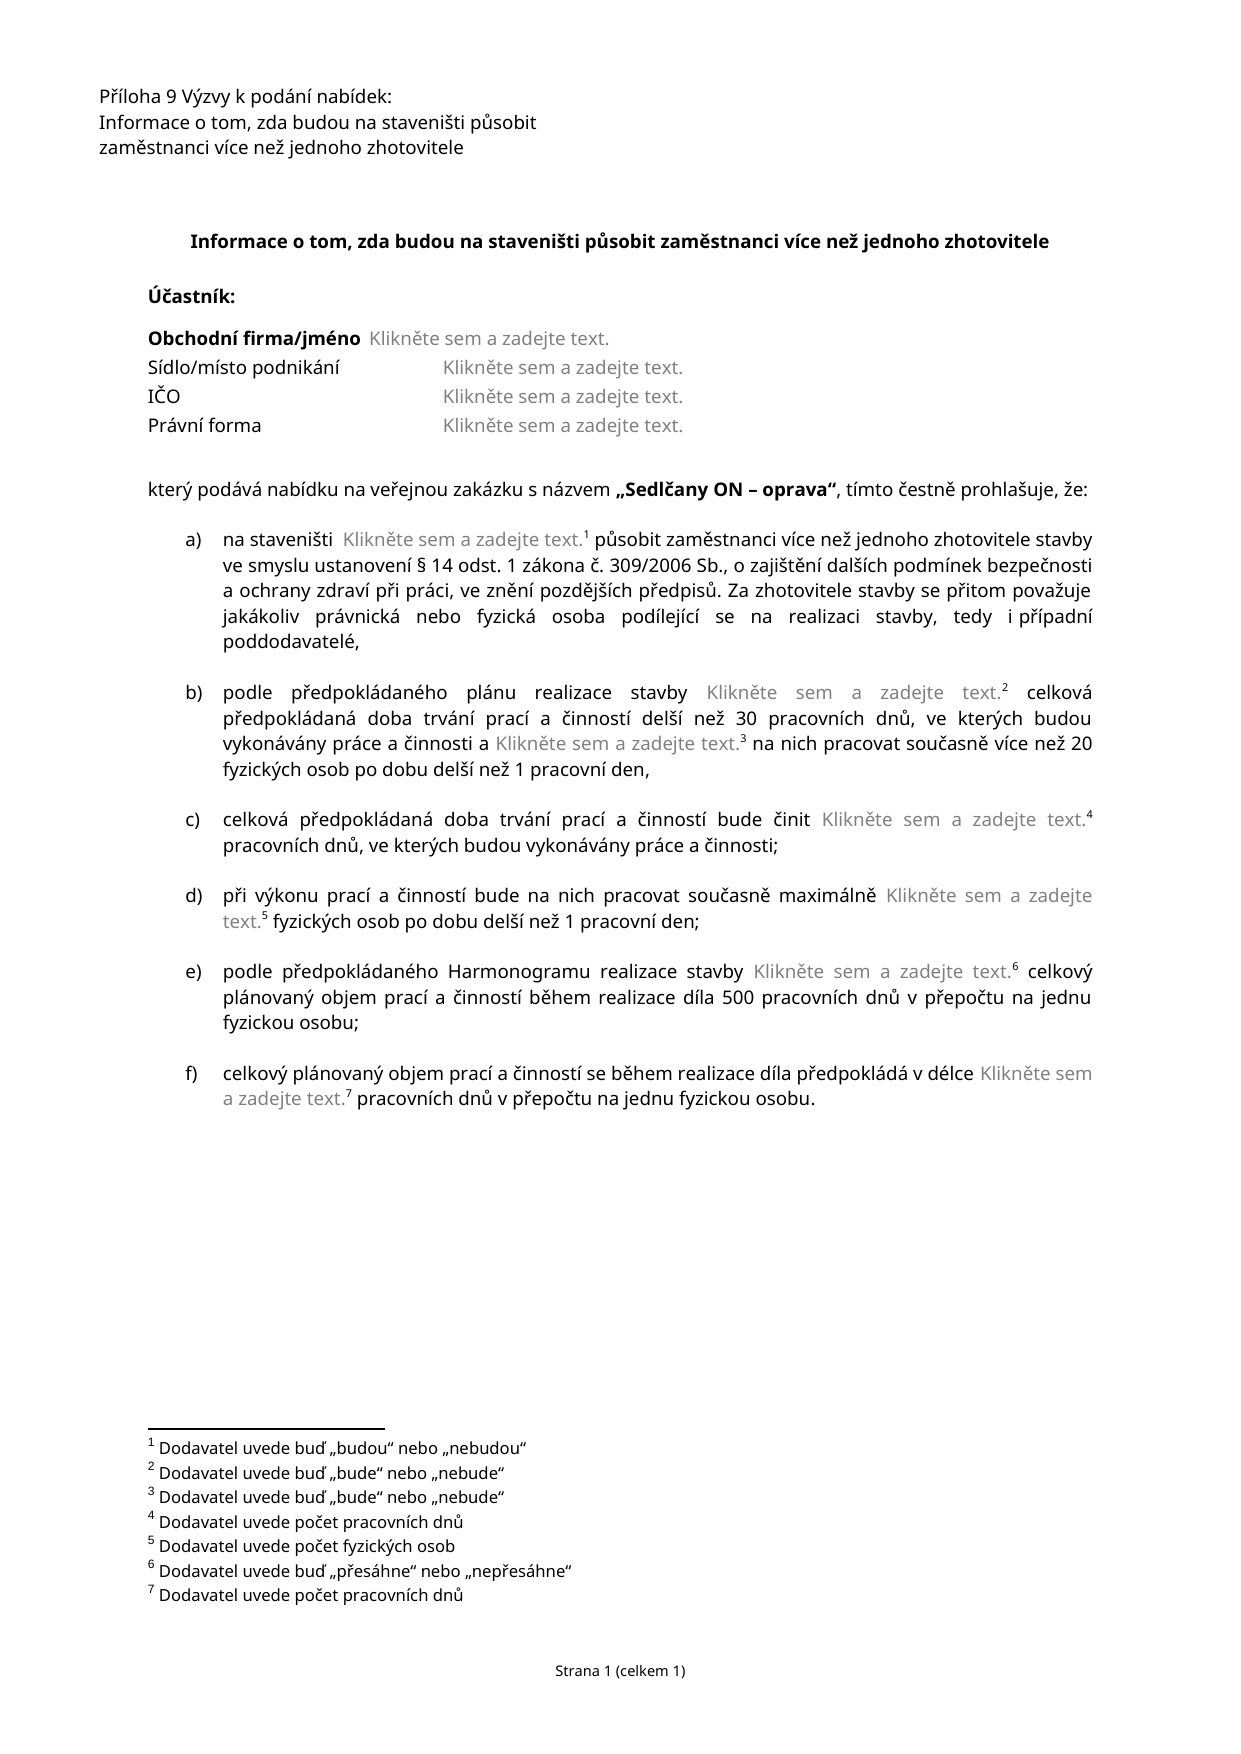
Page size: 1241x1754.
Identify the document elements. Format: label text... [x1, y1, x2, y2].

title Informace o tom, zda budou na staveništi působit zaměstnanci více než jednoho zhotovitele [148, 228, 1093, 254]
list na staveništi působit zaměstnanci více než jednoho zhotovitele stavby ve smyslu ustanovení § 14 odst. 1 zákona č. 309/2006 Sb., o zajištění dalších podmínek bezpečnosti a ochrany zdraví při práci, ve znění pozdějších předpisů. Za zhotovitele stavby se přitom považuje jakákoliv právnická nebo fyzická osoba podílející se na realizaci stavby, tedy i případní poddodavatelé, [185, 527, 1093, 654]
text Právní forma [148, 409, 1093, 438]
list podle předpokládaného plánu realizace stavby celková předpokládaná doba trvání prací a činností delší než 30 pracovních dnů, ve kterých budou vykonávány práce a činnosti a na nich pracovat současně více než 20 fyzických osob po dobu delší než 1 pracovní den, [185, 679, 1093, 781]
text IČO [148, 380, 1093, 409]
list při výkonu prací a činností bude na nich pracovat současně maximálně fyzických osob po dobu delší než 1 pracovní den; [185, 882, 1093, 933]
list celkový plánovaný objem prací a činností se během realizace díla předpokládá v délce pracovních dnů v přepočtu na jednu fyzickou osobu. [185, 1060, 1093, 1111]
list celková předpokládaná doba trvání prací a činností bude činit pracovních dnů, ve kterých budou vykonávány práce a činnosti; [185, 806, 1093, 857]
text Obchodní firma/jméno [148, 322, 1093, 351]
list podle předpokládaného Harmonogramu realizace stavby celkový plánovaný objem prací a činností během realizace díla 500 pracovních dnů v přepočtu na jednu fyzickou osobu; [185, 958, 1093, 1035]
text Účastník: [148, 279, 1093, 310]
text Sídlo/místo podnikání [148, 351, 1093, 380]
text který podává nabídku na veřejnou zakázku s názvem „Sedlčany ON – oprava“, tímto čestně prohlašuje, že: [148, 476, 1093, 502]
